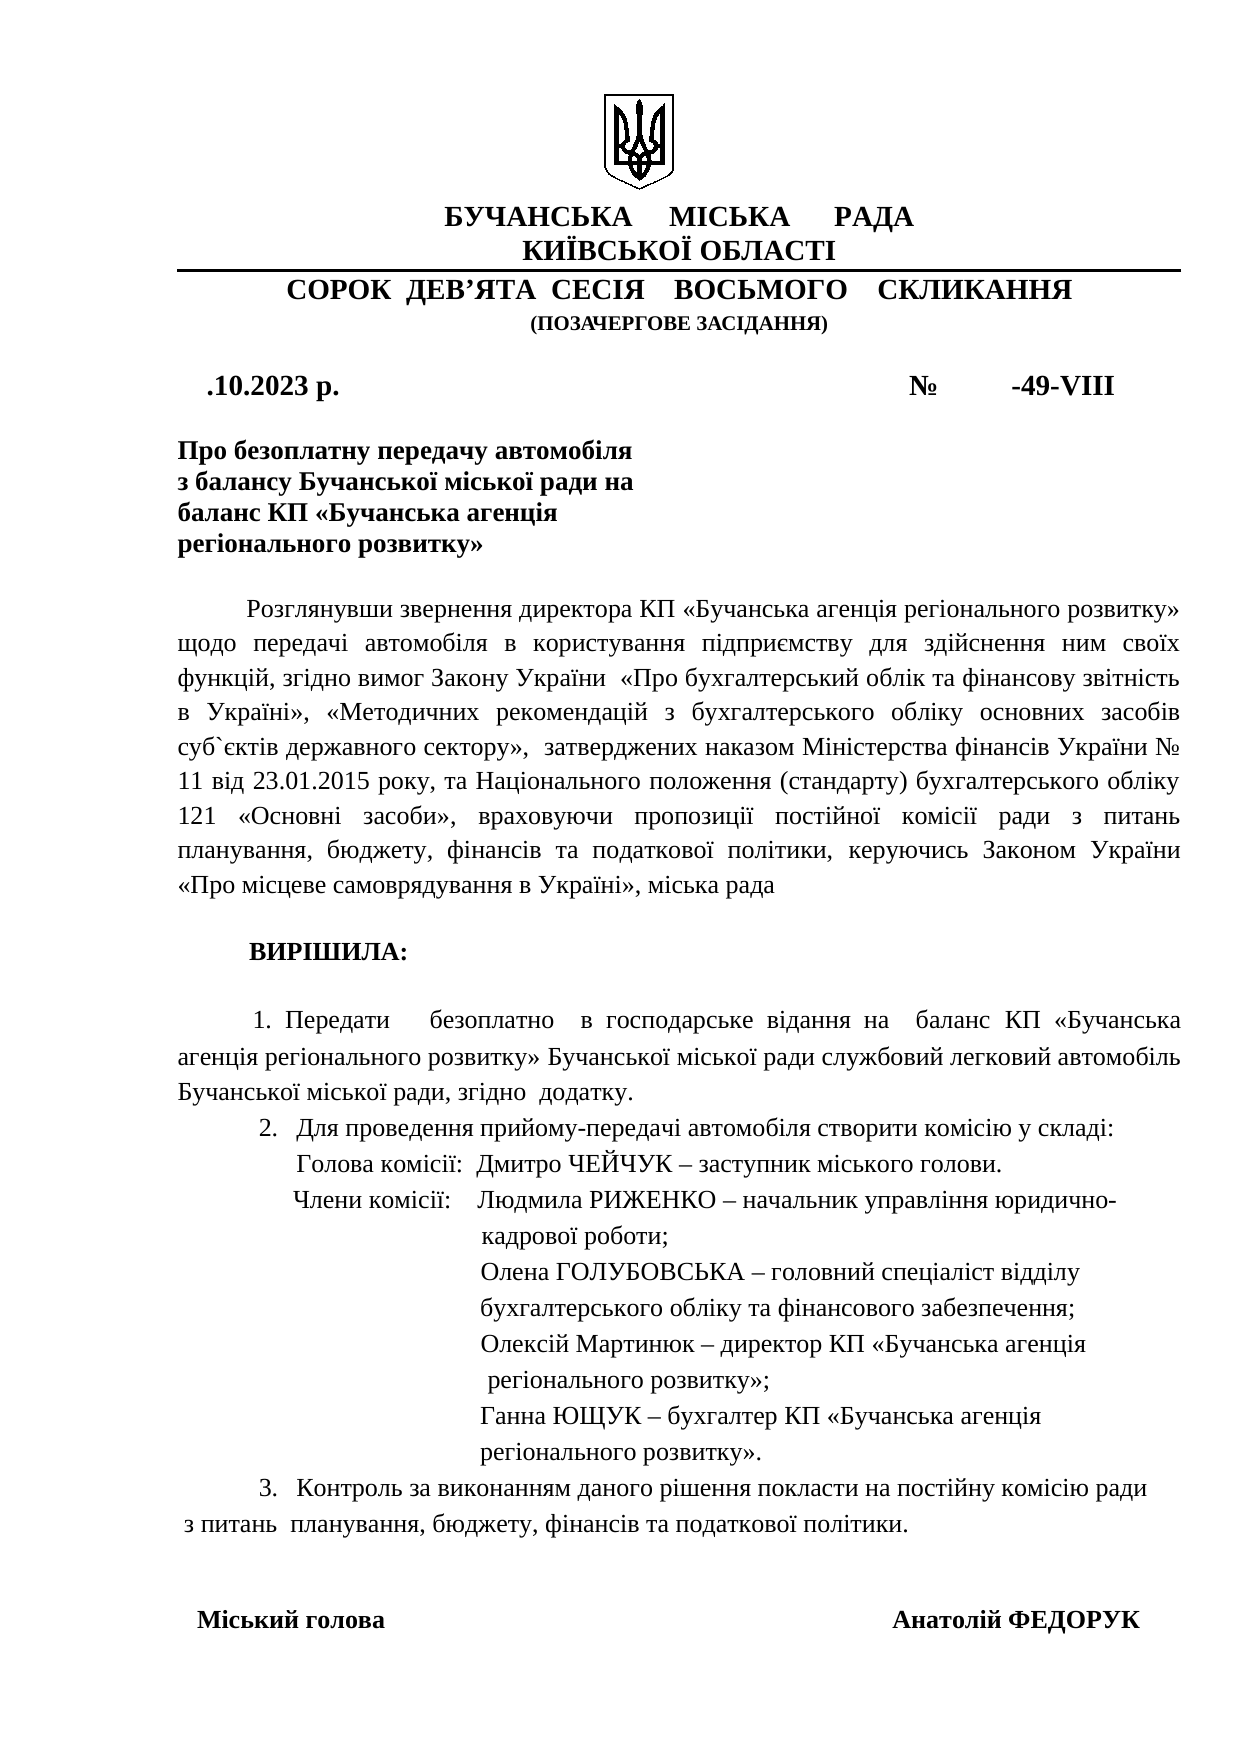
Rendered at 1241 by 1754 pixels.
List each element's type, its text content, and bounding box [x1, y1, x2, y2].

text з балансу Бучанської міської ради на [177, 465, 1181, 496]
subtitle (ПОЗАЧЕРГОВЕ ЗАСІДАННЯ) [177, 310, 1181, 334]
text СОРОК ДЕВ’ЯТА СЕСІЯ ВОСЬМОГО СКЛИКАННЯ [177, 272, 1181, 305]
text Про безоплатну передачу автомобіля [177, 434, 1181, 465]
text ВИРІШИЛА: [177, 936, 1181, 966]
text Міський голова Анатолій ФЕДОРУК [177, 1604, 1181, 1634]
list Для проведення прийому-передачі автомобіля створити комісію у складі: [258, 1112, 1181, 1142]
text регіонального розвитку» [177, 527, 1181, 558]
text бухгалтерського обліку та фінансового забезпечення; [252, 1292, 1181, 1322]
text Розглянувши звернення директора КП «Бучанська агенція регіонального розвитку» щодо передачі автомобіля в користування підприємству для здійснення ним своїх функцій, згідно вимог Закону України «Про бухгалтерський облік та фінансову звітність в Україні», «Методичних рекомендацій з бухгалтерського обліку основних засобів суб`єктів державного сектору», затверджених наказом Міністерства фінансів України № 11 від 23.01.2015 року, та Національного положення (стандарту) бухгалтерського обліку 121 «Основні засоби», враховуючи пропозиції постійної комісії ради з питань планування, бюджету, фінансів та податкової політики, керуючись Законом України «Про місцеве самоврядування в Україні», міська рада [177, 593, 1181, 899]
text 1. Передати безоплатно в господарське відання на баланс КП «Бучанська агенція регіонального розвитку» Бучанської міської ради службовий легковий автомобіль Бучанської міської ради, згідно додатку. [177, 1004, 1181, 1106]
text Члени комісії: Людмила РИЖЕНКО – начальник управління юридично- [177, 1184, 1181, 1214]
text баланс КП «Бучанська агенція [177, 496, 1181, 527]
text з питань планування, бюджету, фінансів та податкової політики. [177, 1508, 1181, 1538]
text Олексій Мартинюк – директор КП «Бучанська агенція регіонального розвитку»; [428, 1328, 1181, 1394]
list Контроль за виконанням даного рішення покласти на постійну комісію ради [258, 1472, 1181, 1502]
list Голова комісії: Дмитро ЧЕЙЧУК – заступник міського голови. [296, 1148, 1181, 1178]
text Ганна ЮЩУК – бухгалтер КП «Бучанська агенція [252, 1400, 1181, 1430]
subtitle ПРОЄКТ [177, 89, 1181, 199]
text БУЧАНСЬКА МІСЬКА РАДА [177, 199, 1181, 233]
subtitle КИЇВСЬКОЇ ОБЛАСТІ [177, 233, 1181, 269]
text Олена ГОЛУБОВСЬКА – головний спеціаліст відділу [428, 1256, 1181, 1286]
text кадрової роботи; [177, 1220, 1181, 1250]
subtitle .10.2023 р. № -49-VІІІ [177, 368, 1181, 402]
text регіонального розвитку». [252, 1436, 1181, 1466]
